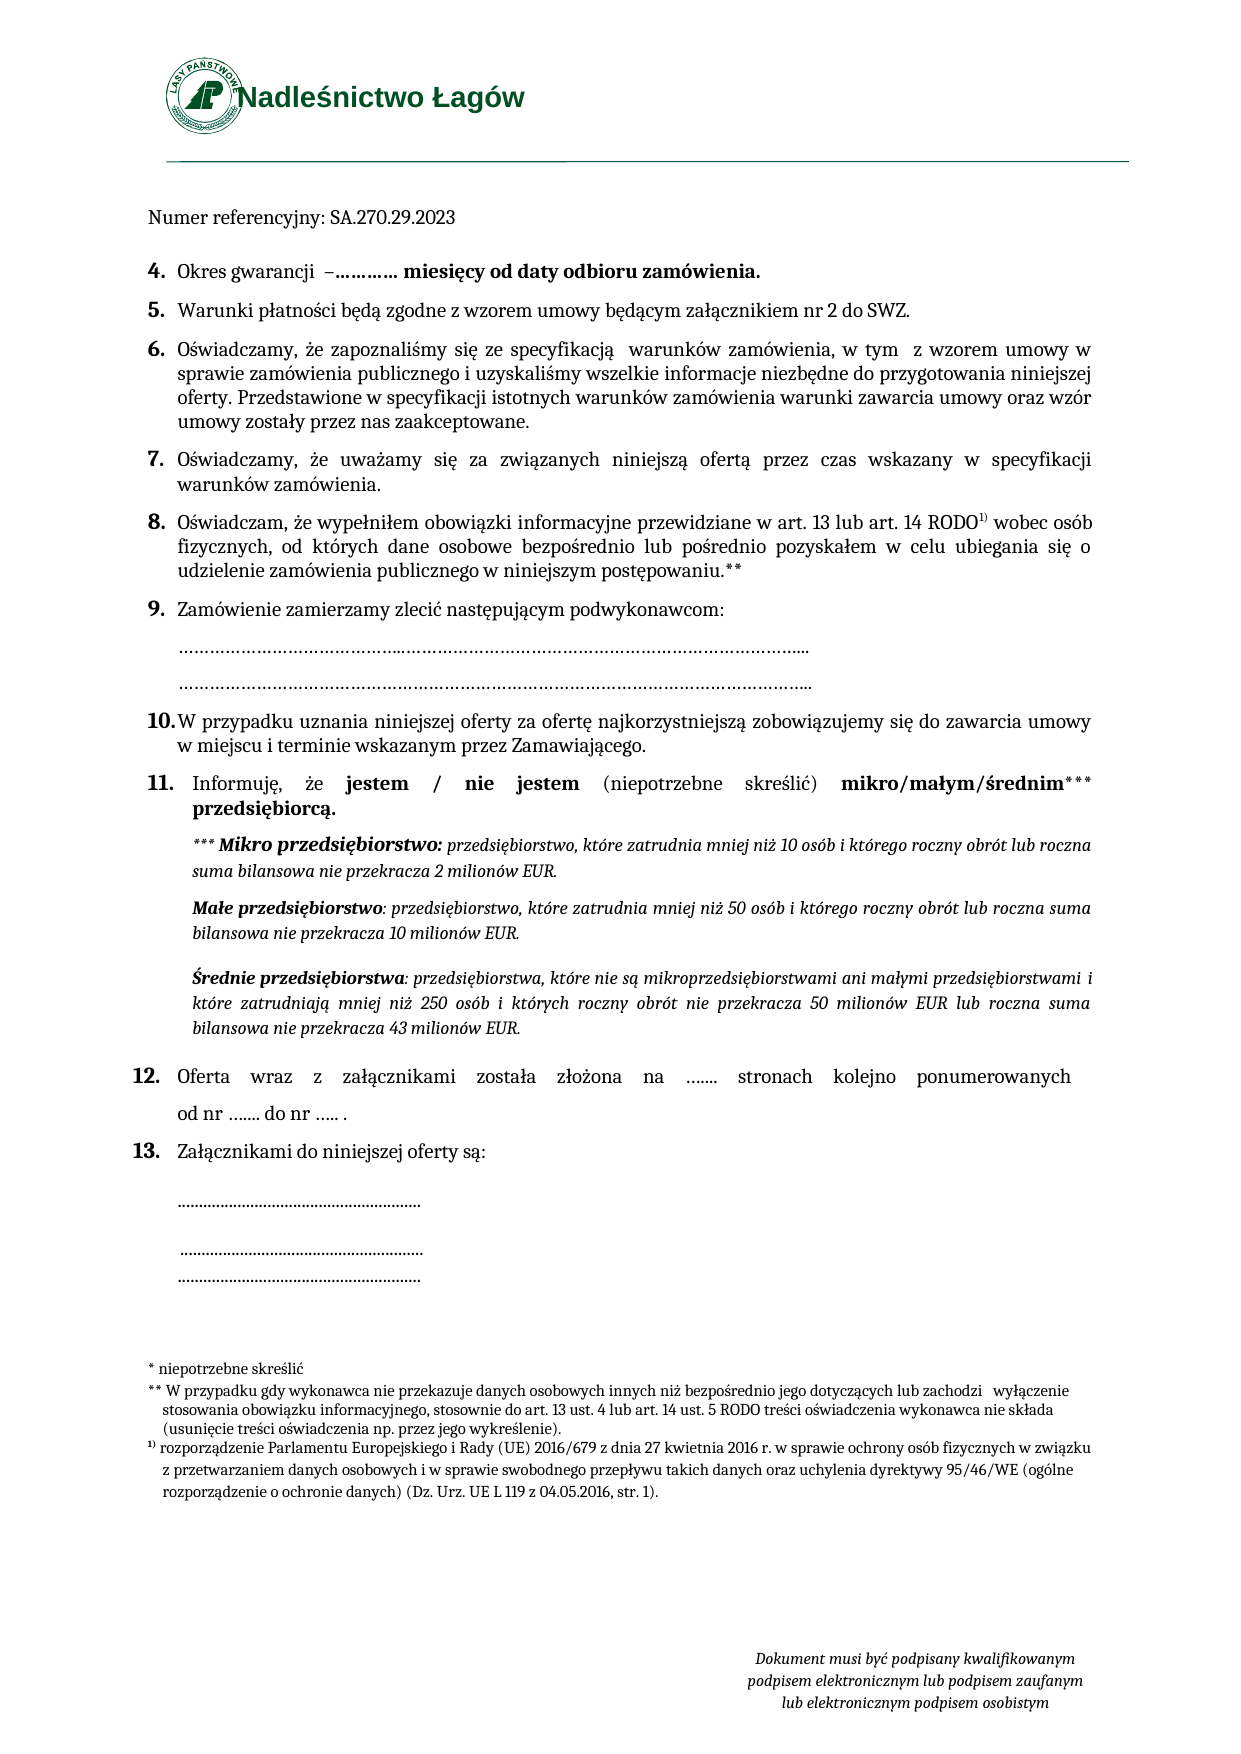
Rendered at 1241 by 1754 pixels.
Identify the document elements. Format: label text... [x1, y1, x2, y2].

text Średnie przedsiębiorstwa: przedsiębiorstwa, które nie są mikroprzedsiębiorstwami ani małymi przedsiębiorstwami i które zatrudniają mniej niż 250 osób i których roczny obrót nie przekracza 50 milionów EUR lub roczna suma bilansowa nie przekracza 43 milionów EUR. [192, 968, 1093, 1039]
text *** Mikro przedsiębiorstwo: przedsiębiorstwo, które zatrudnia mniej niż 10 osób i którego roczny obrót lub roczna suma bilansowa nie przekracza 2 milionów EUR. [192, 833, 1093, 882]
text ......................................................... [177, 1189, 1093, 1213]
list Zamówienie zamierzamy zlecić następującym podwykonawcom: [148, 596, 1093, 622]
list Oświadczamy, że uważamy się za związanych niniejszą ofertą przez czas wskazany w specyfikacji warunków zamówienia. [148, 446, 1093, 496]
text Małe przedsiębiorstwo: przedsiębiorstwo, które zatrudnia mniej niż 50 osób i którego roczny obrót lub roczna suma bilansowa nie przekracza 10 milionów EUR. [192, 897, 1093, 944]
list ** W przypadku gdy wykonawca nie przekazuje danych osobowych innych niż bezpośrednio jego dotyczących lub zachodzi wyłączenie stosowania obowiązku informacyjnego, stosownie do art. 13 ust. 4 lub art. 14 ust. 5 RODO treści oświadczenia wykonawca nie składa (usunięcie treści oświadczenia np. przez jego wykreślenie). [148, 1381, 1093, 1439]
list Oświadczamy, że zapoznaliśmy się ze specyfikacją warunków zamówienia, w tym z wzorem umowy w sprawie zamówienia publicznego i uzyskaliśmy wszelkie informacje niezbędne do przygotowania niniejszej oferty. Przedstawione w specyfikacji istotnych warunków zamówienia warunki zawarcia umowy oraz wzór umowy zostały przez nas zaakceptowane. [148, 335, 1093, 433]
list Informuję, że jestem / nie jestem (niepotrzebne skreślić) mikro/małym/średnim*** przedsiębiorcą. [148, 770, 1093, 821]
list Oferta wraz z załącznikami została złożona na ….... stronach kolejno ponumerowanych od nr ….... do nr ….. . [133, 1063, 1093, 1125]
list Oświadczam, że wypełniłem obowiązki informacyjne przewidziane w art. 13 lub art. 14 RODO1) wobec osób fizycznych, od których dane osobowe bezpośrednio lub pośrednio pozyskałem w celu ubiegania się o udzielenie zamówienia publicznego w niniejszym postępowaniu.** [148, 509, 1093, 583]
list 1) rozporządzenie Parlamentu Europejskiego i Rady (UE) 2016/679 z dnia 27 kwietnia 2016 r. w sprawie ochrony osób fizycznych w związku z przetwarzaniem danych osobowych i w sprawie swobodnego przepływu takich danych oraz uchylenia dyrektywy 95/46/WE (ogólne rozporządzenie o ochronie danych) (Dz. Urz. UE L 119 z 04.05.2016, str. 1). [148, 1439, 1093, 1502]
list Okres gwarancji –………… miesięcy od daty odbioru zamówienia. [148, 258, 1093, 284]
text ……………………………………..…………………………………………………………………... [177, 634, 1093, 658]
list Warunki płatności będą zgodne z wzorem umowy będącym załącznikiem nr 2 do SWZ. [148, 296, 1093, 323]
text ………………………………………………………………………………………………………….. [177, 671, 1093, 695]
list ......................................................... ......................................................... [148, 1237, 1093, 1354]
list * niepotrzebne skreślić [148, 1359, 1093, 1378]
list Załącznikami do niniejszej oferty są: [133, 1137, 1093, 1164]
list W przypadku uznania niniejszej oferty za ofertę najkorzystniejszą zobowiązujemy się do zawarcia umowy w miejscu i terminie wskazanym przez Zamawiającego. [148, 707, 1093, 758]
